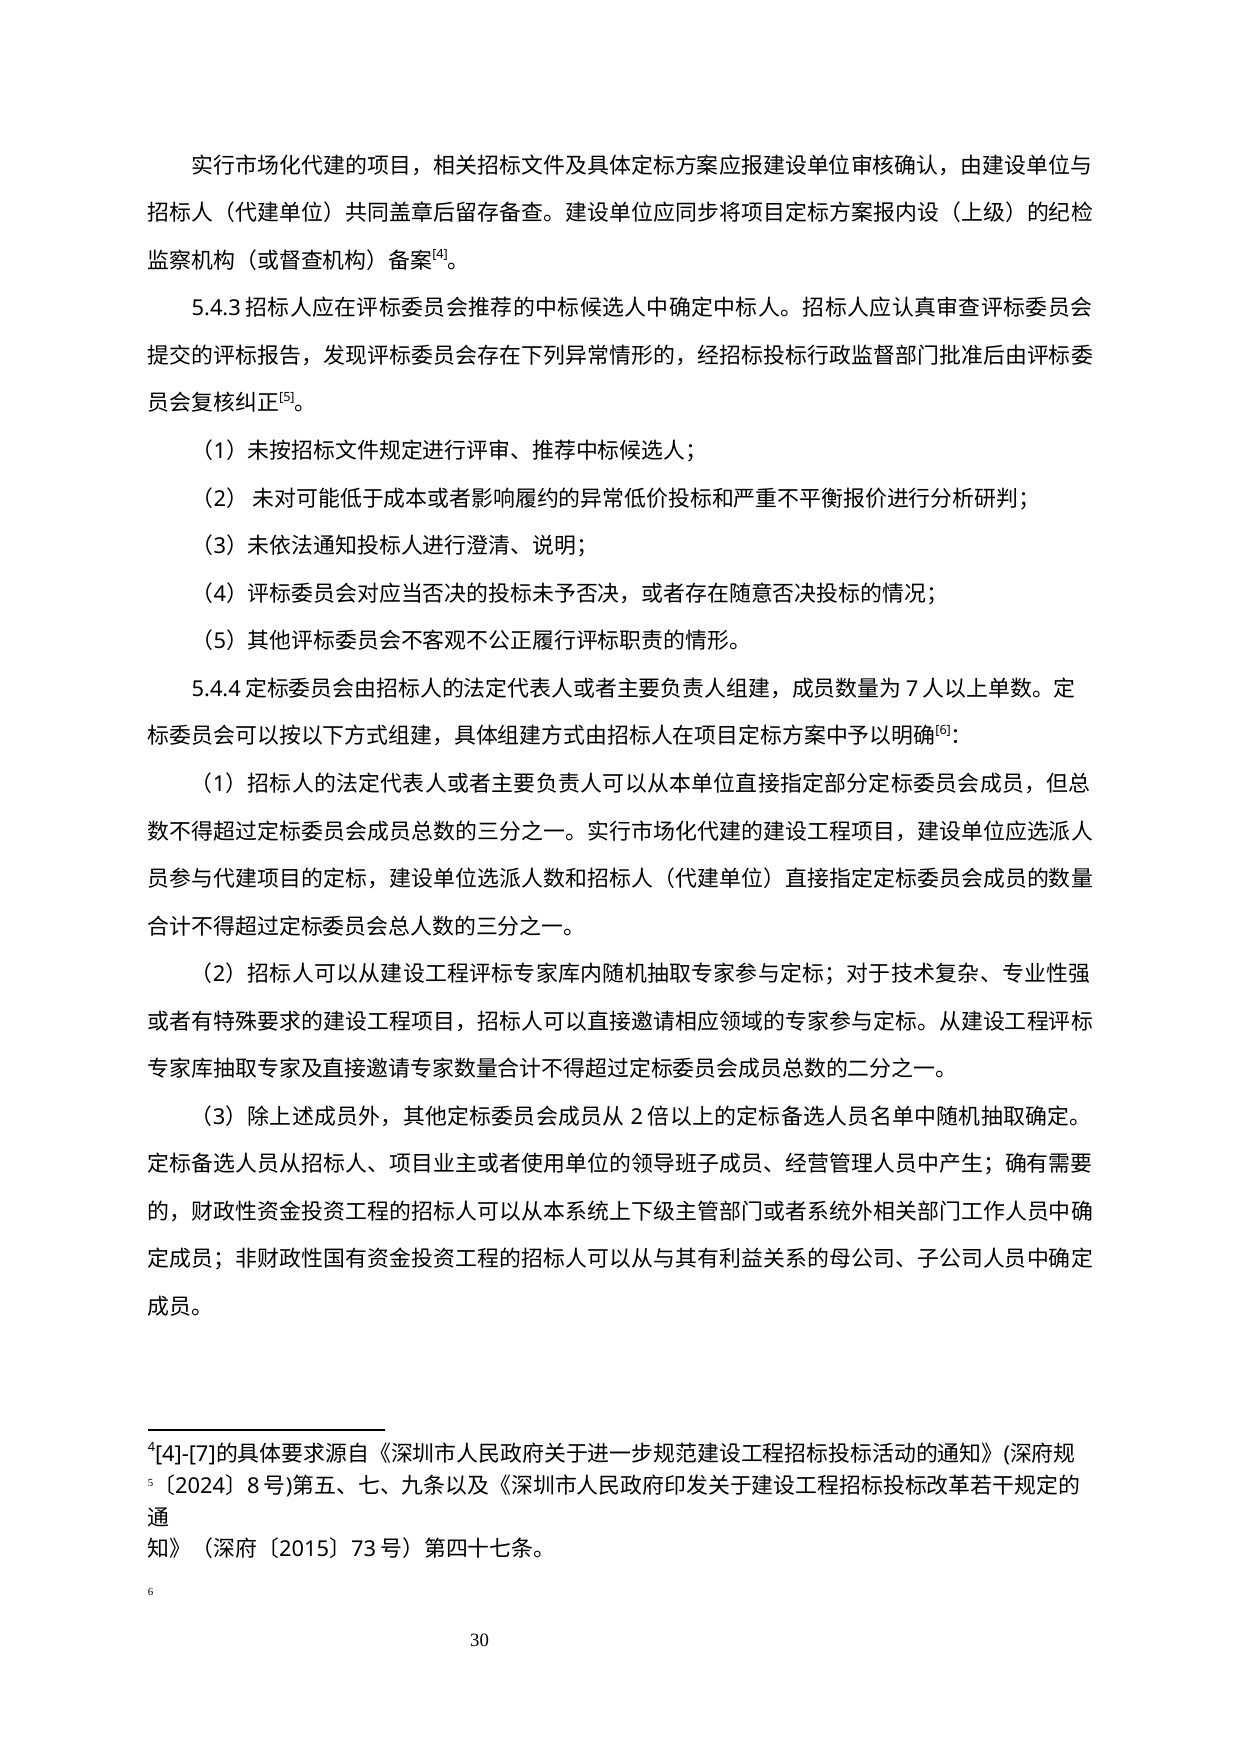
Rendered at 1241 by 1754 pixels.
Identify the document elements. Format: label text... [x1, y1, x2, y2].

text 实行市场化代建的项目，相关招标文件及具体定标方案应报建设单位审核确认，由建设单位与招标人（代建单位）共同盖章后留存备查。建设单位应同步将项目定标方案报内设（上级）的纪检监察机构（或督查机构）备案[]。 [148, 148, 1093, 274]
text （2） 未对可能低于成本或者影响履约的异常低价投标和严重不平衡报价进行分析研判； [148, 481, 1093, 512]
text 5.4.3招标人应在评标委员会推荐的中标候选人中确定中标人。招标人应认真审查评标委员会提交的评标报告，发现评标委员会存在下列异常情形的，经招标投标行政监督部门批准后由评标委员会复核纠正[]。 [148, 290, 1093, 417]
text （2）招标人可以从建设工程评标专家库内随机抽取专家参与定标；对于技术复杂、专业性强或者有特殊要求的建设工程项目，招标人可以直接邀请相应领域的专家参与定标。从建设工程评标专家库抽取专家及直接邀请专家数量合计不得超过定标委员会成员总数的二分之一。 [148, 956, 1093, 1083]
text （1）未按招标文件规定进行评审、推荐中标候选人； [148, 433, 1093, 465]
text 5.4.4定标委员会由招标人的法定代表人或者主要负责人组建，成员数量为7人以上单数。定标委员会可以按以下方式组建，具体组建方式由招标人在项目定标方案中予以明确[]： [148, 671, 1093, 750]
text （4）评标委员会对应当否决的投标未予否决，或者存在随意否决投标的情况； [148, 576, 1093, 607]
text （1）招标人的法定代表人或者主要负责人可以从本单位直接指定部分定标委员会成员，但总数不得超过定标委员会成员总数的三分之一。实行市场化代建的建设工程项目，建设单位应选派人员参与代建项目的定标，建设单位选派人数和招标人（代建单位）直接指定定标委员会成员的数量，合计不得超过定标委员会总人数的三分之一。 [148, 766, 1093, 940]
text （3）未依法通知投标人进行澄清、说明； [148, 528, 1093, 560]
text （5）其他评标委员会不客观不公正履行评标职责的情形。 [148, 623, 1093, 655]
text （3）除上述成员外，其他定标委员会成员从2倍以上的定标备选人员名单中随机抽取确定。定标备选人员从招标人、项目业主或者使用单位的领导班子成员、经营管理人员中产生；确有需要的，财政性资金投资工程的招标人可以从本系统上下级主管部门或者系统外相关部门工作人员中确定成员；非财政性国有资金投资工程的招标人可以从与其有利益关系的母公司、子公司人员中确定成员。 [148, 1099, 1093, 1321]
